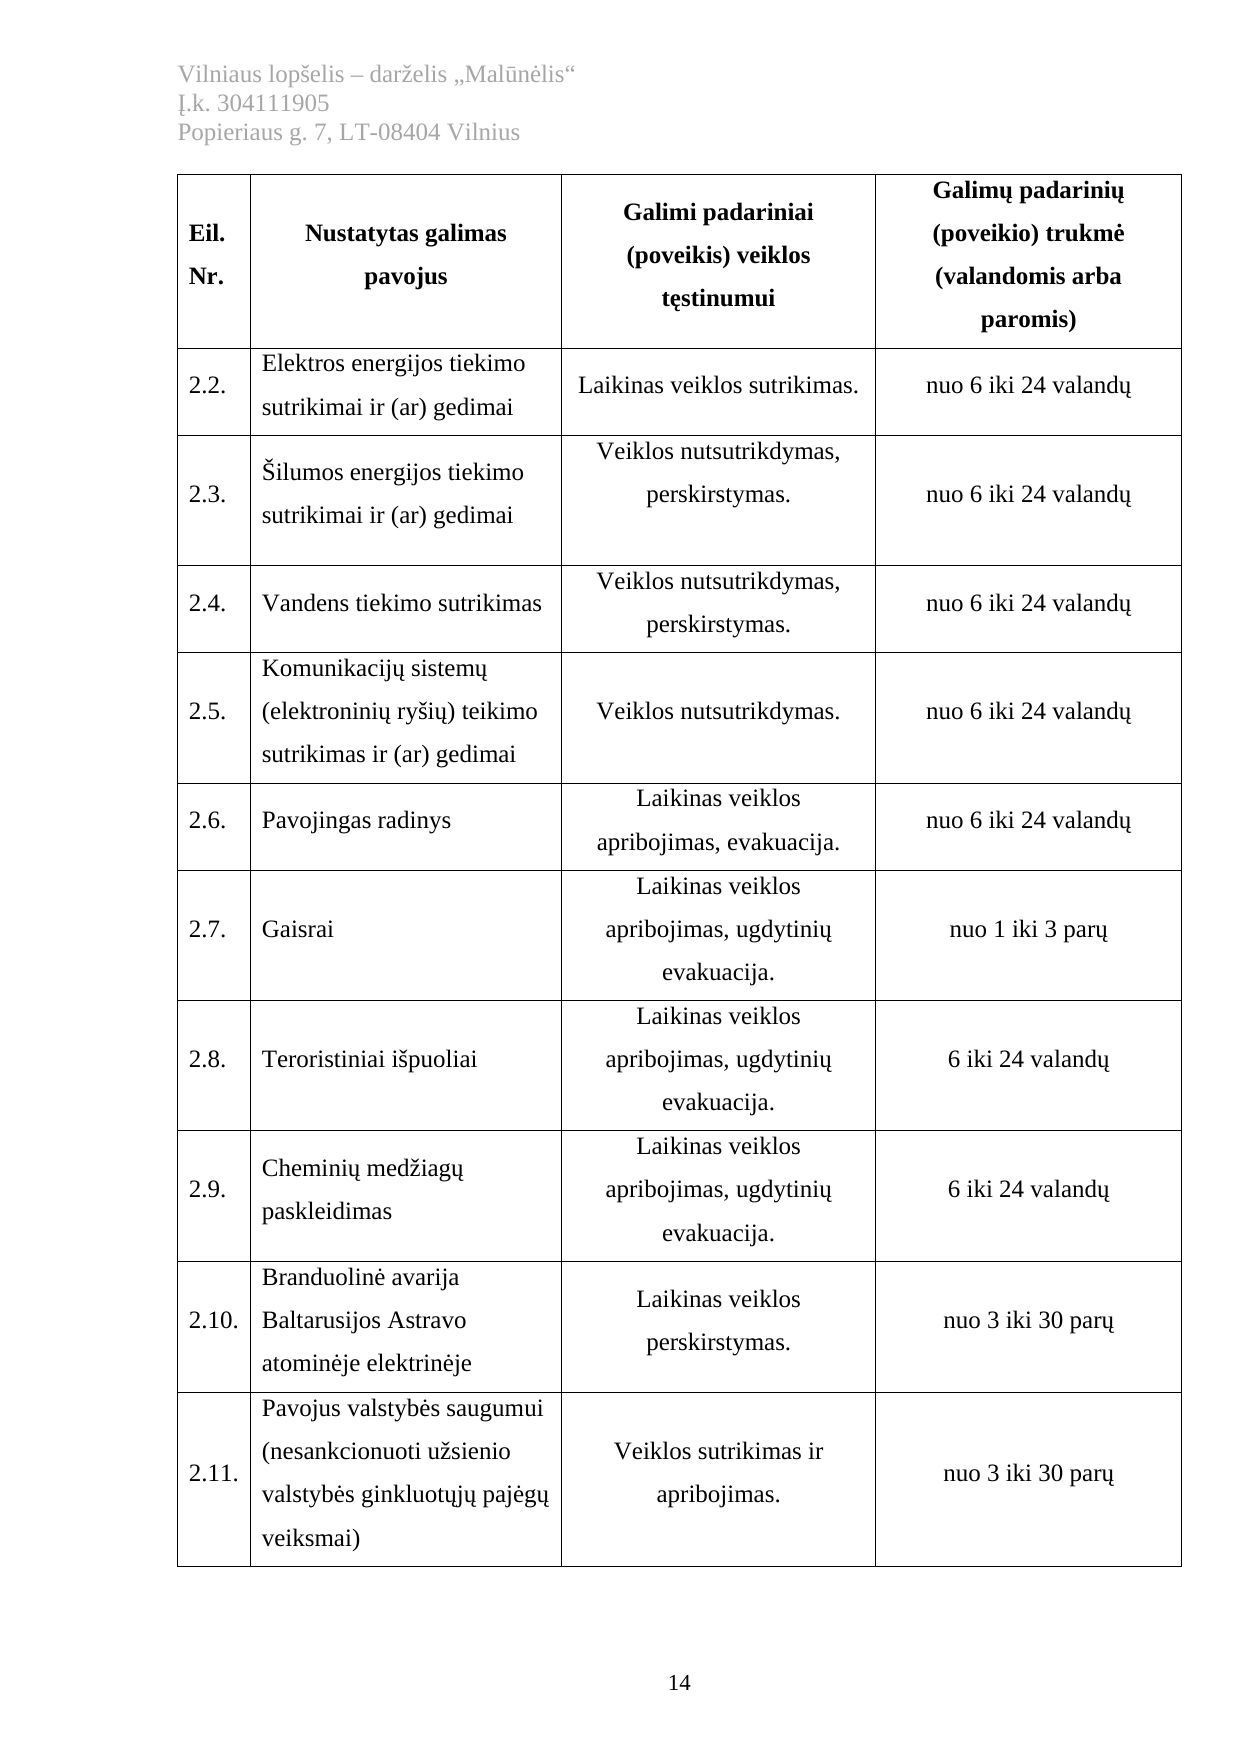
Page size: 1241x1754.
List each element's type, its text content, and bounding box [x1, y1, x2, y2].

table_cell Pavojus valstybės saugumui (nesankcionuoti užsienio valstybės ginkluotųjų pajėgų veiksmai) [251, 1393, 561, 1566]
table_cell Veiklos nutsutrikdymas, perskirstymas. [562, 436, 875, 565]
table_cell Šilumos energijos tiekimo sutrikimai ir (ar) gedimai [251, 436, 561, 565]
table_cell nuo 6 iki 24 valandų [876, 349, 1181, 435]
table_cell Veiklos sutrikimas ir apribojimas. [562, 1393, 875, 1566]
table_cell nuo 3 iki 30 parų [876, 1262, 1181, 1392]
table_header Eil. Nr. [178, 175, 250, 347]
table_cell Vandens tiekimo sutrikimas [251, 566, 561, 652]
table_cell nuo 6 iki 24 valandų [876, 784, 1181, 870]
table_cell 2.5. [178, 653, 250, 782]
table_cell Branduolinė avarija Baltarusijos Astravo atominėje elektrinėje [251, 1262, 561, 1392]
table_cell 6 iki 24 valandų [876, 1131, 1181, 1261]
table_cell Pavojingas radinys [251, 784, 561, 870]
table_cell 6 iki 24 valandų [876, 1001, 1181, 1130]
table_cell 2.8. [178, 1001, 250, 1130]
table_cell Komunikacijų sistemų (elektroninių ryšių) teikimo sutrikimas ir (ar) gedimai [251, 653, 561, 782]
table_cell 2.6. [178, 784, 250, 870]
table_cell Veiklos nutsutrikdymas. [562, 653, 875, 782]
table_cell 2.4. [178, 566, 250, 652]
table_cell 2.10. [178, 1262, 250, 1392]
table_header Galimų padarinių (poveikio) trukmė (valandomis arba paromis) [876, 175, 1181, 347]
table_cell 2.2. [178, 349, 250, 435]
table_cell Laikinas veiklos apribojimas, ugdytinių evakuacija. [562, 1131, 875, 1261]
table_cell Laikinas veiklos apribojimas, ugdytinių evakuacija. [562, 871, 875, 1000]
table_cell Laikinas veiklos apribojimas, evakuacija. [562, 784, 875, 870]
table_cell Laikinas veiklos apribojimas, ugdytinių evakuacija. [562, 1001, 875, 1130]
table_cell nuo 3 iki 30 parų [876, 1393, 1181, 1566]
table_cell nuo 6 iki 24 valandų [876, 436, 1181, 565]
table_cell Laikinas veiklos sutrikimas. [562, 349, 875, 435]
table_cell Gaisrai [251, 871, 561, 1000]
table_cell Cheminių medžiagų paskleidimas [251, 1131, 561, 1261]
table_cell nuo 6 iki 24 valandų [876, 566, 1181, 652]
table_cell 2.11. [178, 1393, 250, 1566]
table_cell nuo 6 iki 24 valandų [876, 653, 1181, 782]
table_cell Elektros energijos tiekimo sutrikimai ir (ar) gedimai [251, 349, 561, 435]
table_cell Teroristiniai išpuoliai [251, 1001, 561, 1130]
table_cell 2.9. [178, 1131, 250, 1261]
table_cell Laikinas veiklos perskirstymas. [562, 1262, 875, 1392]
table_cell nuo 1 iki 3 parų [876, 871, 1181, 1000]
table_cell 2.7. [178, 871, 250, 1000]
table_cell Veiklos nutsutrikdymas, perskirstymas. [562, 566, 875, 652]
table_cell 2.3. [178, 436, 250, 565]
table_header Galimi padariniai (poveikis) veiklos tęstinumui [562, 175, 875, 347]
table_header Nustatytas galimas pavojus [251, 175, 561, 347]
